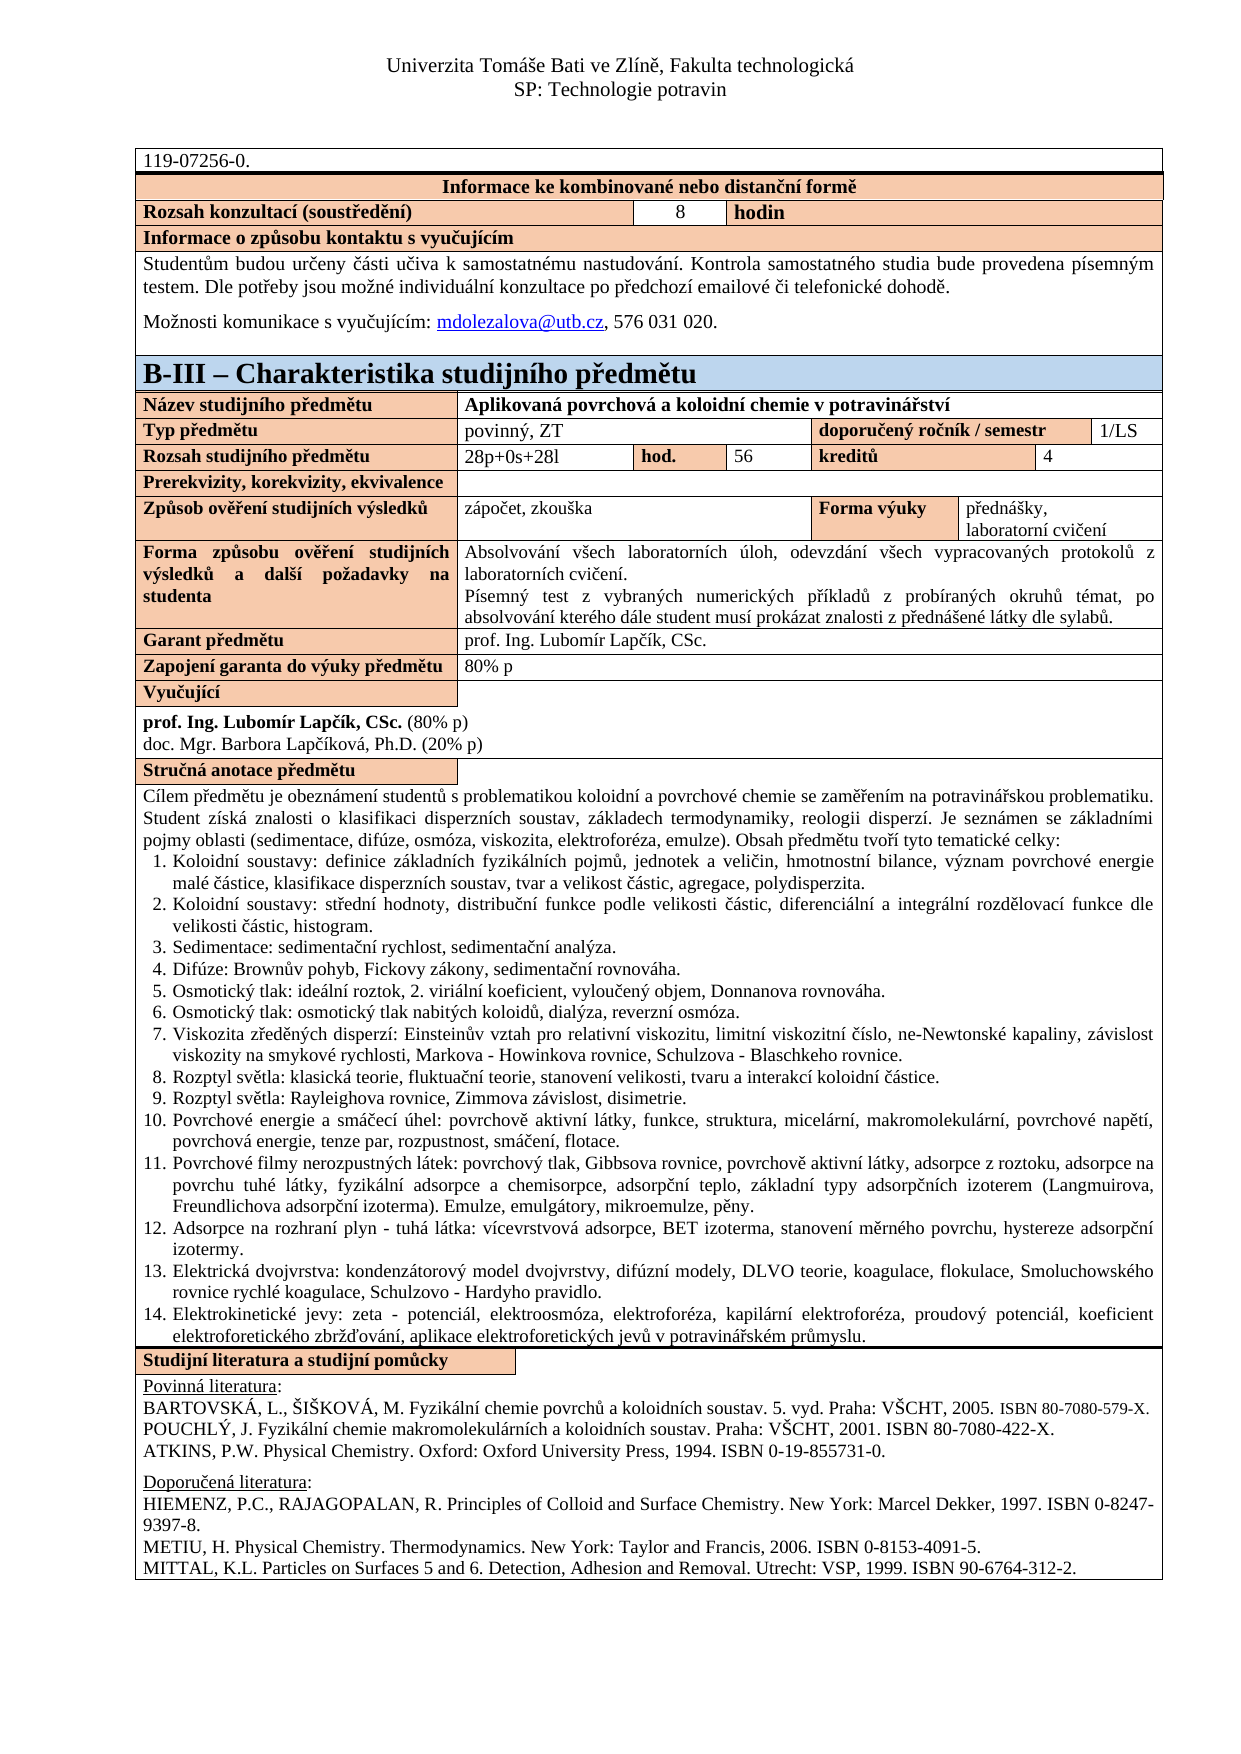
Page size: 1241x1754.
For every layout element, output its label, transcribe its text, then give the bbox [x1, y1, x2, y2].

table_cell Studijní literatura a studijní pomůcky [136, 1349, 515, 1374]
table_cell 28p+0s+28l [458, 445, 633, 470]
table_cell doporučený ročník / semestr [812, 419, 1091, 444]
table_cell Povinná literatura: BARTOVSKÁ, L., ŠIŠKOVÁ, M. Fyzikální chemie povrchů a koloidních soustav. 5. vyd. Praha: VŠCHT, 2005. ISBN 80-7080-579-X. POUCHLÝ, J. Fyzikální chemie makromolekulárních a koloidních soustav. Praha: VŠCHT, 2001. ISBN 80-7080-422-X. ATKINS, P.W. Physical Chemistry. Oxford: Oxford University Press, 1994. ISBN 0-19-855731-0. Doporučená literatura: Hiemenz, P.C., Rajagopalan, R. Principles of Colloid and Surface Chemistry. New York: Marcel Dekker, 1997. ISBN 0-8247-9397-8. METIU, H. Physical Chemistry. Thermodynamics. New York: Taylor and Francis, 2006. ISBN 0-8153-4091-5. MITTAL, K.L. Particles on Surfaces 5 and 6. Detection, Adhesion and Removal. Utrecht: VSP, 1999. ISBN 90-6764-312-2. [136, 1374, 1162, 1579]
table_cell přednášky, laboratorní cvičení [959, 497, 1162, 540]
table_cell Aplikovaná povrchová a koloidní chemie v potravinářství [458, 393, 1162, 418]
table_cell [516, 1349, 1162, 1374]
table_cell [458, 471, 1162, 496]
table_cell Rozsah studijního předmětu [136, 445, 457, 470]
table_cell Stručná anotace předmětu [136, 759, 457, 784]
table_cell Způsob ověření studijních výsledků [136, 497, 457, 540]
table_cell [136, 149, 1162, 171]
table_cell 80% p [458, 655, 1162, 680]
table_cell Prerekvizity, korekvizity, ekvivalence [136, 471, 457, 496]
table_cell Název studijního předmětu [136, 393, 457, 418]
table_cell Cílem předmětu je obeznámení studentů s problematikou koloidní a povrchové chemie se zaměřením na potravinářskou problematiku. Student získá znalosti o klasifikaci disperzních soustav, základech termodynamiky, reologii disperzí. Je seznámen se základními pojmy oblasti (sedimentace, difúze, osmóza, viskozita, elektroforéza, emulze). Obsah předmětu tvoří tyto tematické celky: Koloidní soustavy: definice základních fyzikálních pojmů, jednotek a veličin, hmotnostní bilance, význam povrchové energie malé částice, klasifikace disperzních soustav, tvar a velikost částic, agregace, polydisperzita. Koloidní soustavy: střední hodnoty, distribuční funkce podle velikosti částic, diferenciální a integrální rozdělovací funkce dle velikosti částic, histogram. Sedimentace: sedimentační rychlost, sedimentační analýza. Difúze: Brownův pohyb, Fickovy zákony, sedimentační rovnováha. Osmotický tlak: ideální roztok, 2. viriální koeficient, vyloučený objem, Donnanova rovnováha. Osmotický tlak: osmotický tlak nabitých koloidů, dialýza, reverzní osmóza. Viskozita zředěných disperzí: Einsteinův vztah pro relativní viskozitu, limitní viskozitní číslo, ne-Newtonské kapaliny, závislost viskozity na smykové rychlosti, Markova - Howinkova rovnice, Schulzova - Blaschkeho rovnice. Rozptyl světla: klasická teorie, fluktuační teorie, stanovení velikosti, tvaru a interakcí koloidní částice. Rozptyl světla: Rayleighova rovnice, Zimmova závislost, disimetrie. Povrchové energie a smáčecí úhel: povrchově aktivní látky, funkce, struktura, micelární, makromolekulární, povrchové napětí, povrchová energie, tenze par, rozpustnost, smáčení, flotace. Povrchové filmy nerozpustných látek: povrchový tlak, Gibbsova rovnice, povrchově aktivní látky, adsorpce z roztoku, adsorpce na povrchu tuhé látky, fyzikální adsorpce a chemisorpce, adsorpční teplo, základní typy adsorpčních izoterem (Langmuirova, Freundlichova adsorpční izoterma). Emulze, emulgátory, mikroemulze, pěny. Adsorpce na rozhraní plyn - tuhá látka: vícevrstvová adsorpce, BET izoterma, stanovení měrného povrchu, hystereze adsorpční izotermy. Elektrická dvojvrstva: kondenzátorový model dvojvrstvy, difúzní modely, DLVO teorie, koagulace, flokulace, Smoluchowského rovnice rychlé koagulace, Schulzovo - Hardyho pravidlo. Elektrokinetické jevy: zeta - potenciál, elektroosmóza, elektroforéza, kapilární elektroforéza, proudový potenciál, koeficient elektroforetického zbržďování, aplikace elektroforetických jevů v potravinářském průmyslu. [136, 784, 1162, 1346]
table_cell prof. Ing. Lubomír Lapčík, CSc. (80% p) doc. Mgr. Barbora Lapčíková, Ph.D. (20% p) [136, 706, 1162, 758]
table_cell hodin [727, 201, 1162, 225]
table_cell prof. Ing. Lubomír Lapčík, CSc. [458, 629, 1162, 654]
table_cell hod. [634, 445, 726, 470]
table_cell Forma způsobu ověření studijních výsledků a další požadavky na studenta [136, 541, 457, 628]
table_cell povinný, ZT [458, 419, 811, 444]
table_cell Zapojení garanta do výuky předmětu [136, 655, 457, 680]
table_cell Typ předmětu [136, 419, 457, 444]
table_cell kreditů [812, 445, 1035, 470]
table_cell Forma výuky [812, 497, 958, 540]
table_cell 56 [727, 445, 811, 470]
table_cell Studentům budou určeny části učiva k samostatnému nastudování. Kontrola samostatného studia bude provedena písemným testem. Dle potřeby jsou možné individuální konzultace po předchozí emailové či telefonické dohodě. Možnosti komunikace s vyučujícím: mdolezalova@utb.cz, 576 031 020. [136, 252, 1162, 355]
table_cell Vyučující [136, 681, 457, 706]
table_cell B-III – Charakteristika studijního předmětu [136, 356, 1162, 390]
table_cell 4 [1036, 445, 1162, 470]
table_cell zápočet, zkouška [458, 497, 811, 540]
table_cell Informace ke kombinované nebo distanční formě [136, 175, 1163, 199]
table_cell [458, 759, 1162, 784]
table_cell Informace o způsobu kontaktu s vyučujícím [136, 226, 1162, 251]
table_cell [458, 681, 1162, 706]
table_cell 8 [634, 201, 726, 225]
table_cell 1/LS [1092, 419, 1162, 444]
table_cell Rozsah konzultací (soustředění) [136, 201, 633, 225]
table_cell Garant předmětu [136, 629, 457, 654]
table_cell Absolvování všech laboratorních úloh, odevzdání všech vypracovaných protokolů z laboratorních cvičení. Písemný test z vybraných numerických příkladů z probíraných okruhů témat, po absolvování kterého dále student musí prokázat znalosti z přednášené látky dle sylabů. [458, 541, 1162, 628]
